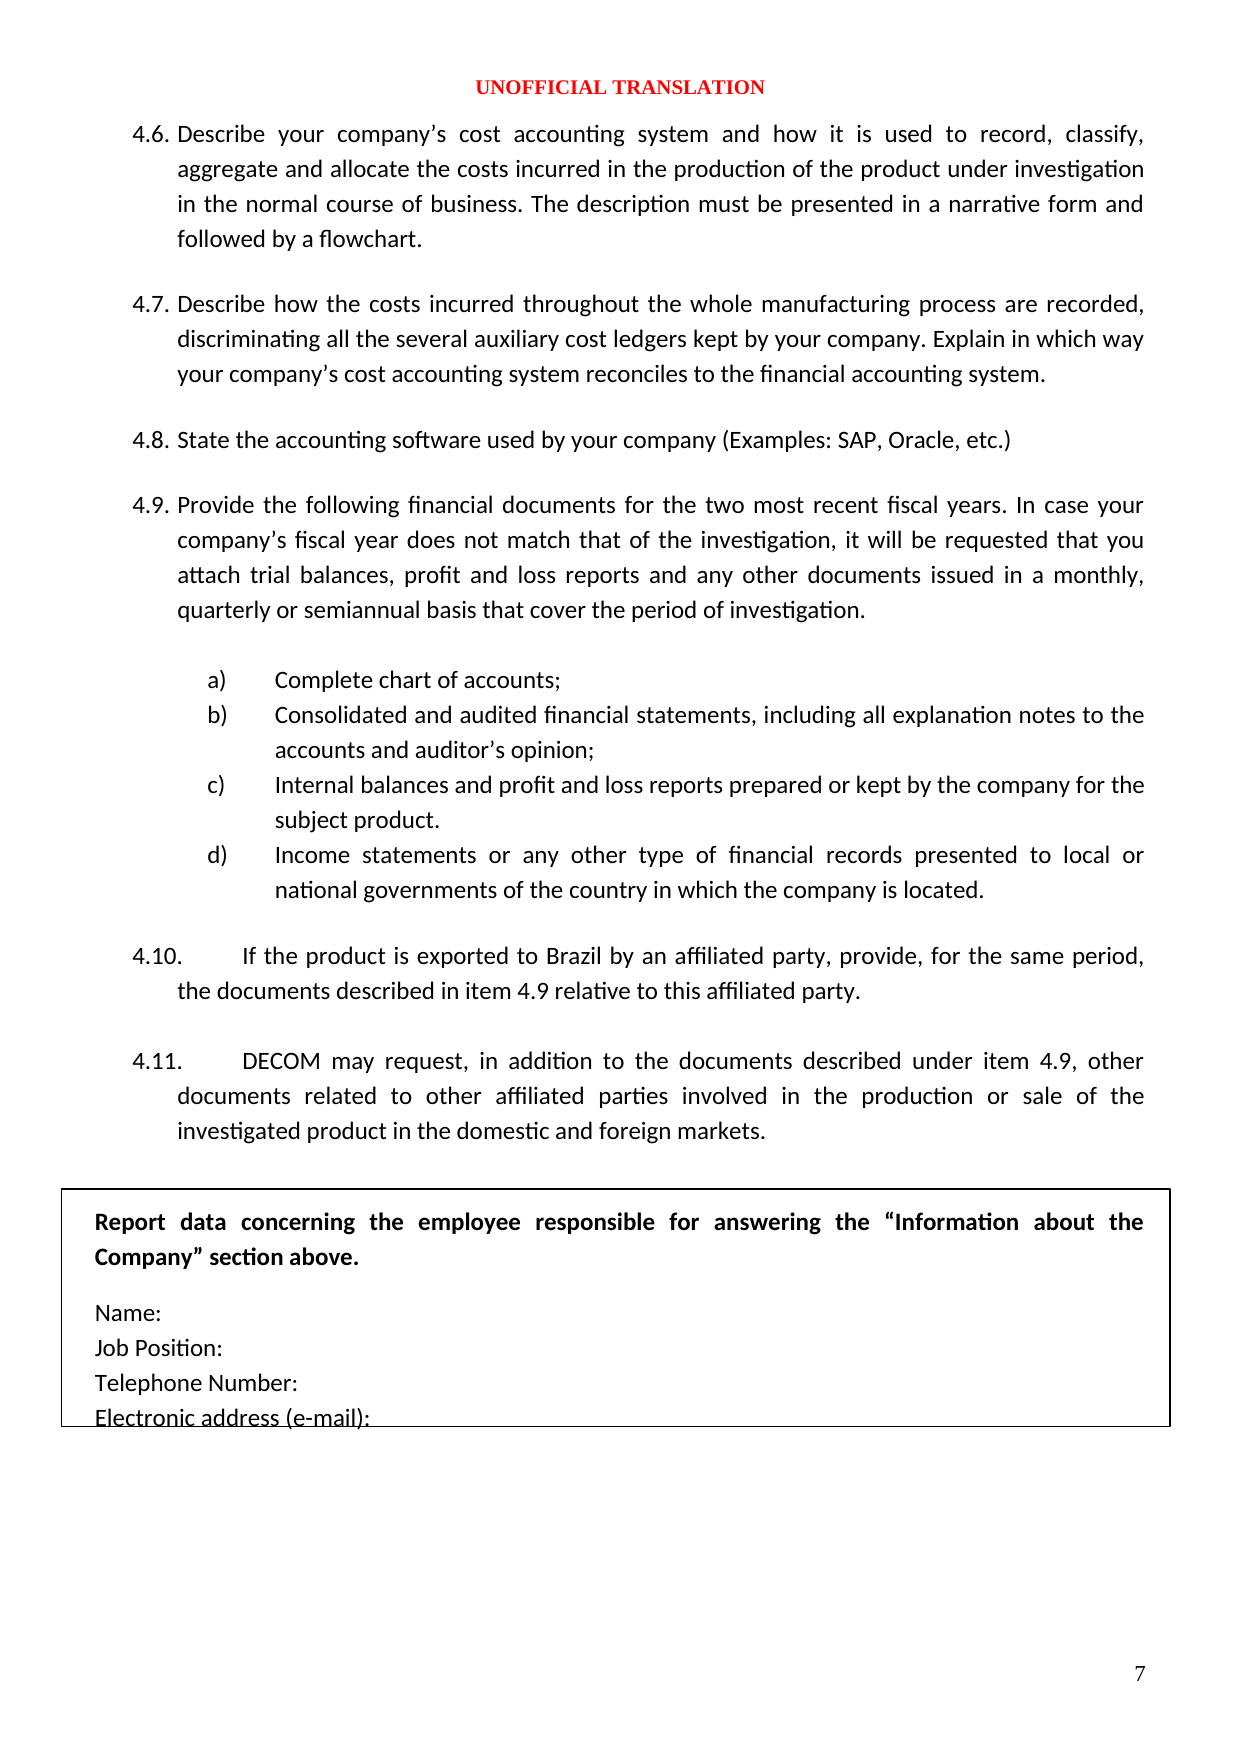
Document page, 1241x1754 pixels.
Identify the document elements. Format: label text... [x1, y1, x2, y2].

list Provide the following financial documents for the two most recent fiscal years. In case your company’s fiscal year does not match that of the investigation, it will be requested that you attach trial balances, profit and loss reports and any other documents issued in a monthly, quarterly or semiannual basis that cover the period of investigation. [132, 490, 1146, 625]
text Report data concerning the employee responsible for answering the “Information about the Company” section above. [94, 1206, 1146, 1272]
list DECOM may request, in addition to the documents described under item 4.9, other documents related to other affiliated parties involved in the production or sale of the investigated product in the domestic and foreign markets. [132, 1045, 1146, 1146]
text Name: [94, 1297, 1146, 1327]
list Consolidated and audited financial statements, including all explanation notes to the accounts and auditor’s opinion; [207, 700, 1146, 765]
list Describe your company’s cost accounting system and how it is used to record, classify, aggregate and allocate the costs incurred in the production of the product under investigation in the normal course of business. The description must be presented in a narrative form and followed by a flowchart. [132, 118, 1146, 254]
text Electronic address (e-mail): [94, 1402, 1146, 1426]
text Job Position: [94, 1332, 1146, 1362]
text Telephone Number: [94, 1367, 1146, 1397]
list Describe how the costs incurred throughout the whole manufacturing process are recorded, discriminating all the several auxiliary cost ledgers kept by your company. Explain in which way your company’s cost accounting system reconciles to the financial accounting system. [132, 289, 1146, 389]
list If the product is exported to Brazil by an affiliated party, provide, for the same period, the documents described in item 4.9 relative to this affiliated party. [132, 940, 1146, 1006]
list Internal balances and profit and loss reports prepared or kept by the company for the subject product. [207, 770, 1146, 835]
list State the accounting software used by your company (Examples: SAP, Oracle, etc.) [132, 424, 1146, 455]
list Complete chart of accounts; [207, 665, 1146, 695]
list Income statements or any other type of financial records presented to local or national governments of the country in which the company is located. [207, 840, 1146, 905]
